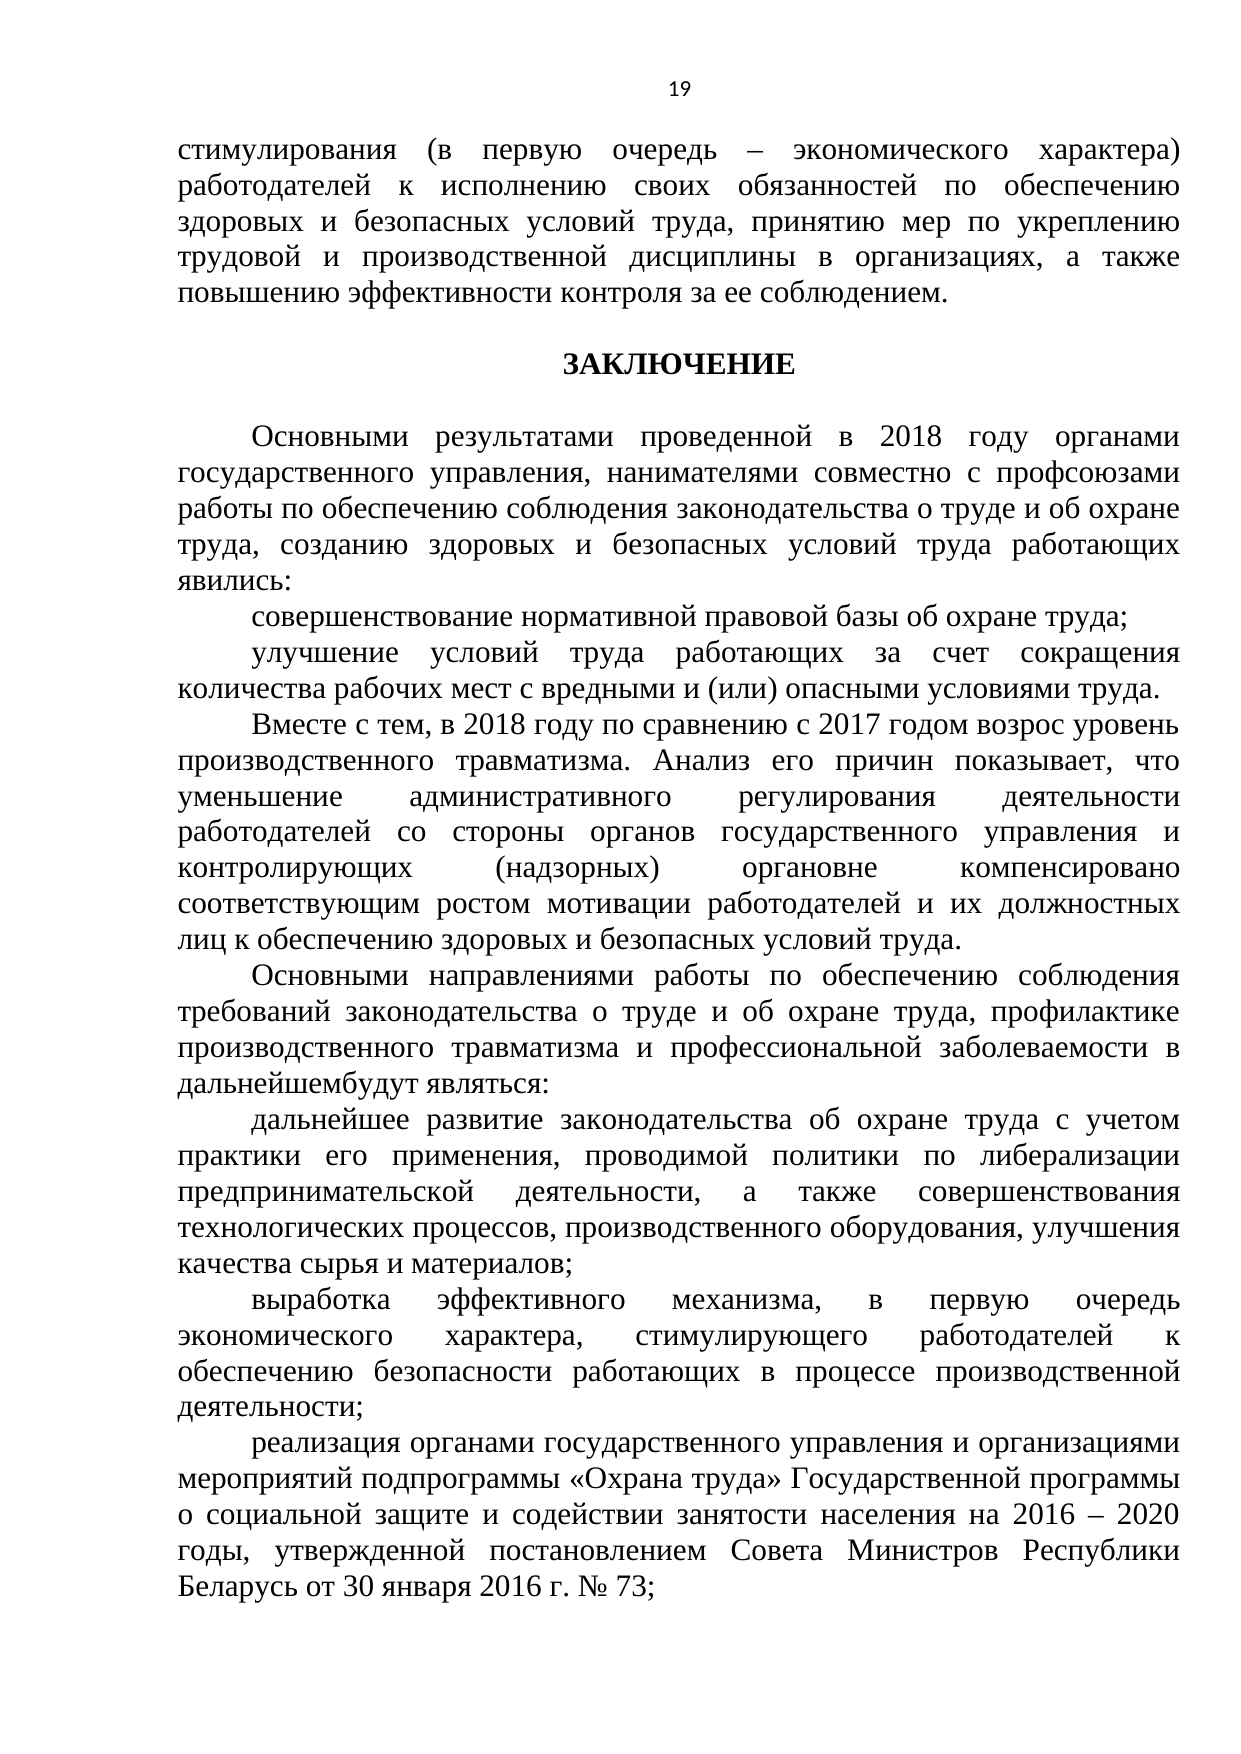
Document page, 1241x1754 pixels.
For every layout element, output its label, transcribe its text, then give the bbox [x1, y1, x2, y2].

text выработка эффективного механизма, в первую очередь экономического характера, стимулирующего работодателей к обеспечению безопасности работающих в процессе производственной деятельности; [177, 1280, 1181, 1424]
text дальнейшее развитие законодательства об охране труда с учетом практики его применения, проводимой политики по либерализации предпринимательской деятельности, а также совершенствования технологических процессов, производственного оборудования, улучшения качества сырья и материалов; [177, 1100, 1181, 1280]
text Вместе с тем, в 2018 году по сравнению с 2017 годом возрос уровень производственного травматизма. Анализ его причин показывает, что уменьшение административного регулирования деятельности работодателей со стороны органов государственного управления и контролирующих (надзорных) органовне компенсировано соответствующим ростом мотивации работодателей и их должностных лиц к обеспечению здоровых и безопасных условий труда. [177, 705, 1181, 956]
text совершенствование нормативной правовой базы об охране труда; [177, 597, 1181, 633]
text Основными результатами проведенной в 2018 году органами государственного управления, нанимателями совместно с профсоюзами работы по обеспечению соблюдения законодательства о труде и об охране труда, созданию здоровых и безопасных условий труда работающих явились: [177, 417, 1181, 597]
text улучшение условий труда работающих за счет сокращения количества рабочих мест с вредными и (или) опасными условиями труда. [177, 633, 1181, 705]
text Основными направлениями работы по обеспечению соблюдения требований законодательства о труде и об охране труда, профилактике производственного травматизма и профессиональной заболеваемости в дальнейшембудут являться: [177, 956, 1181, 1100]
text ЗАКЛЮЧЕНИЕ [177, 346, 1181, 381]
text реализация органами государственного управления и организациями мероприятий подпрограммы «Охрана труда» Государственной программы о социальной защите и содействии занятости населения на 2016 – 2020 годы, утвержденной постановлением Совета Министров Республики Беларусь от 30 января 2016 г. № 73; [177, 1424, 1181, 1603]
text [177, 130, 1181, 309]
